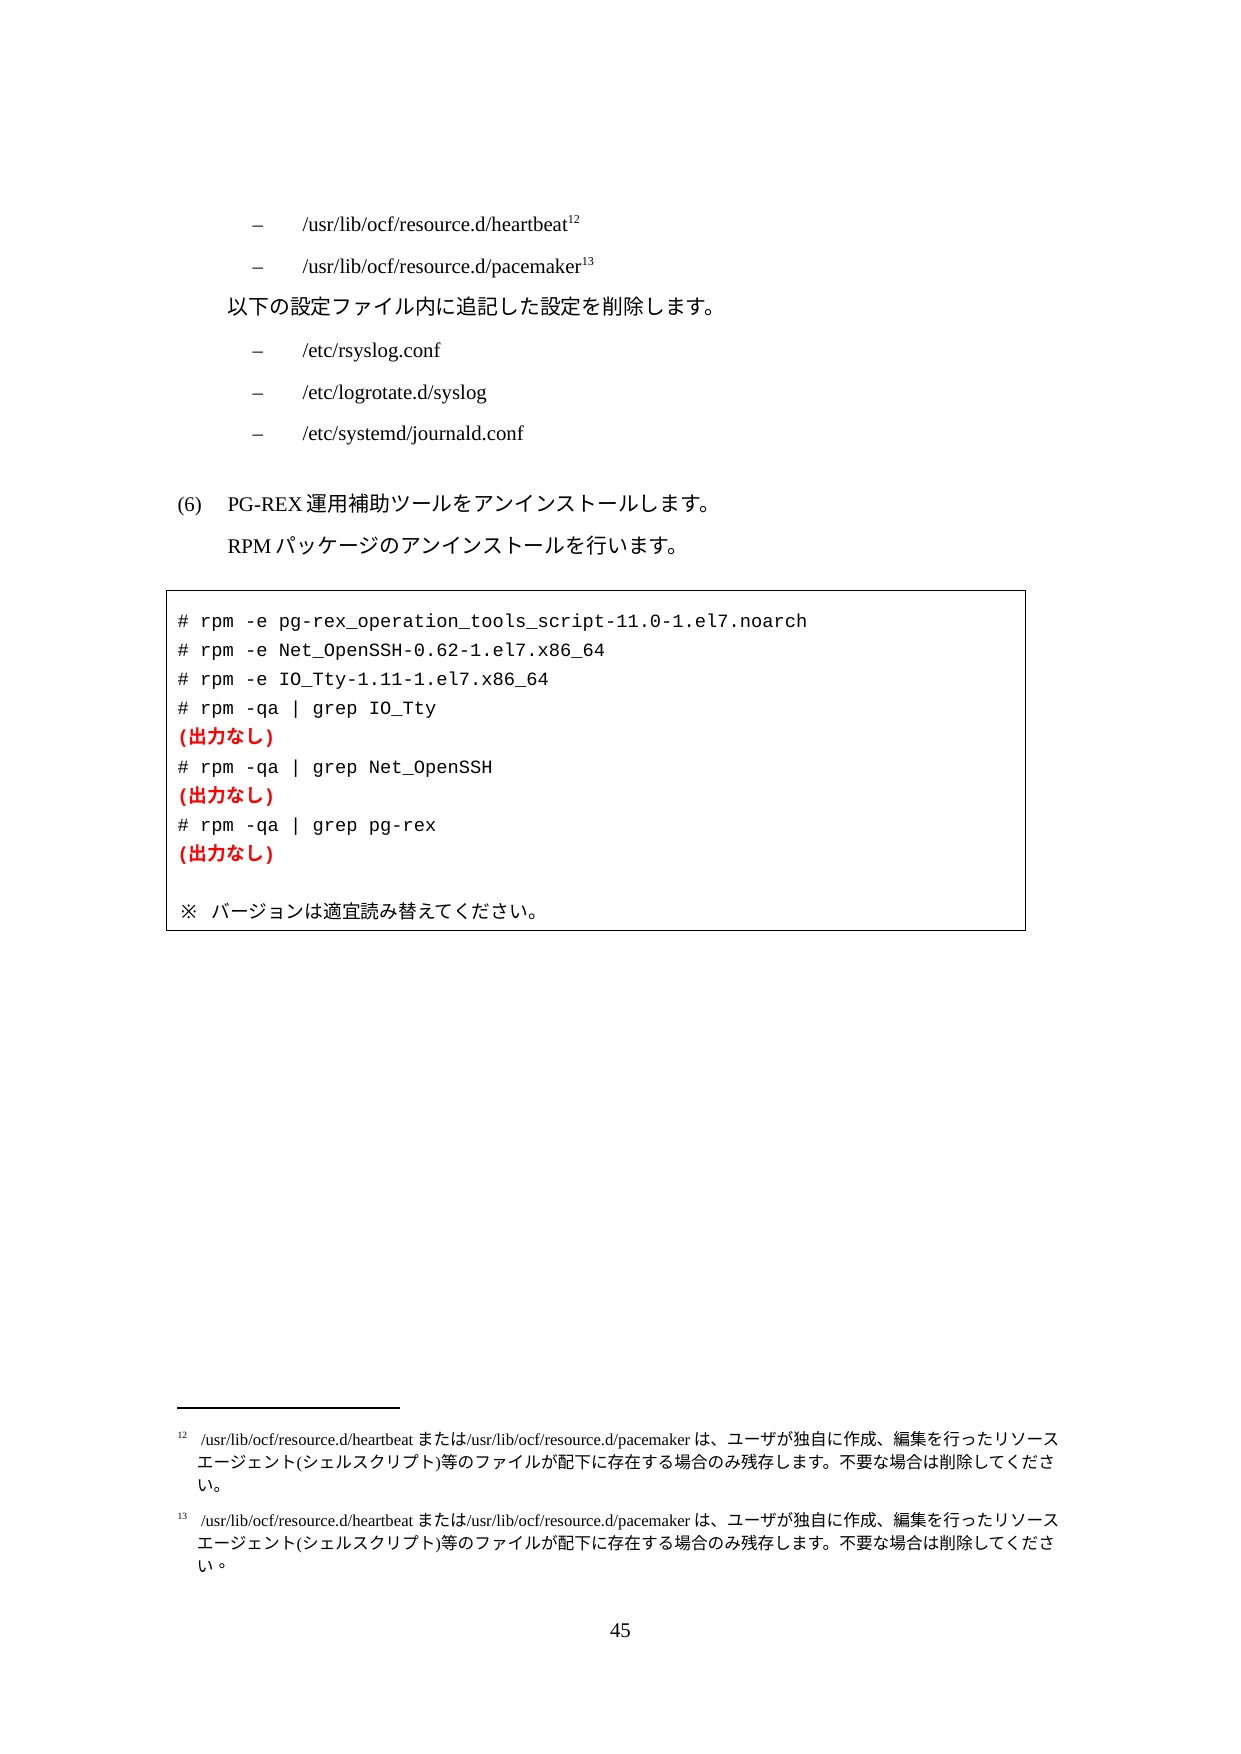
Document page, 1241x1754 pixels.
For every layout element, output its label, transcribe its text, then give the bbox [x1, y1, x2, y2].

list /etc/systemd/journald.conf [252, 416, 1054, 445]
list /etc/rsyslog.conf [252, 333, 1054, 362]
list RPMパッケージのアンインストールを行います。 [177, 530, 1063, 560]
list /etc/logrotate.d/syslog [252, 374, 1054, 404]
list /usr/lib/ocf/resource.d/pacemaker [252, 248, 1054, 278]
list 以下の設定ファイル内に追記した設定を削除します。 [177, 290, 1054, 320]
list PG-REX運用補助ツールをアンインストールします。 [177, 487, 1063, 517]
list /usr/lib/ocf/resource.d/heartbeat [252, 207, 1054, 236]
table_header # rpm -e pg-rex_operation_tools_script-11.0-1.el7.noarch # rpm -e Net_OpenSSH-0.62-1.el7.x86_64 # rpm -e IO_Tty-1.11-1.el7.x86_64 # rpm -qa | grep IO_Tty (出力なし) # rpm -qa | grep Net_OpenSSH (出力なし) # rpm -qa | grep pg-rex (出力なし) ※ バージョンは適宜読み替えてください。 [167, 591, 1025, 930]
